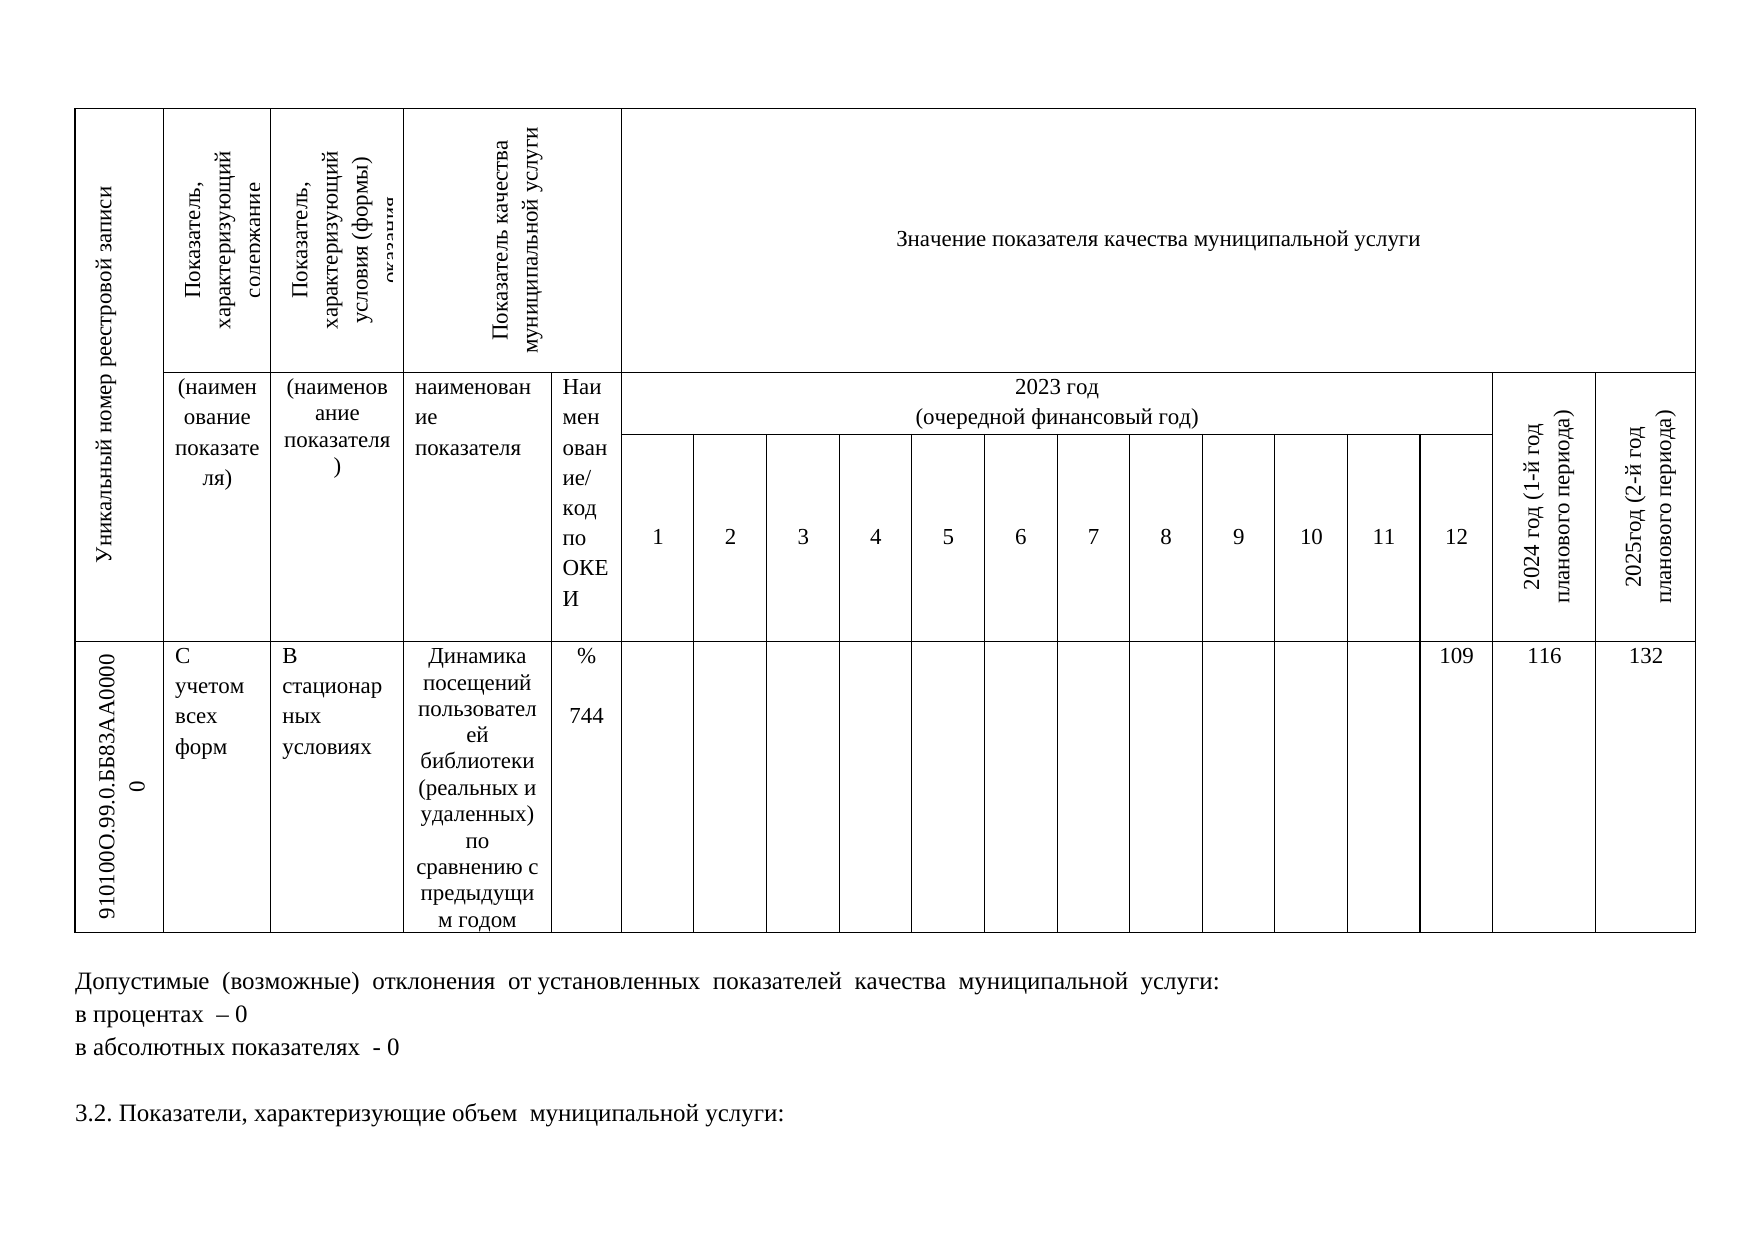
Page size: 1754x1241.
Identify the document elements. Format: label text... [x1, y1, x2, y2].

table_cell наименование показателя [404, 373, 551, 641]
table_cell [985, 642, 1057, 932]
table_cell [1130, 642, 1202, 932]
table_header Показатель, характеризующий условия (формы) оказания государственной услуги [271, 109, 403, 372]
table_header Уникальный номер реестровой записи [76, 109, 163, 641]
table_cell 4 [840, 435, 911, 641]
table_cell 9 [1203, 435, 1274, 641]
table_cell [1275, 642, 1347, 932]
table_cell (наименование показателя) [271, 373, 403, 641]
table_cell [840, 642, 911, 932]
table_cell 5 [912, 435, 984, 641]
table_cell [622, 642, 693, 932]
table_cell [1348, 642, 1419, 932]
table_header Значение показателя качества муниципальной услуги [622, 109, 1695, 372]
table_cell [1203, 642, 1274, 932]
table_cell 2024 год (1-й год планового периода) [1493, 373, 1595, 641]
table_cell (наименование показателя) [164, 373, 270, 641]
table_cell 12 [1421, 435, 1492, 641]
text 3.2. Показатели, характеризующие объем муниципальной услуги: [75, 1098, 1679, 1127]
table_cell 910100О.99.0.ББ83АА00000 [76, 642, 163, 932]
table_cell % 744 [552, 642, 621, 932]
table_cell Динамика посещений пользователей библиотеки (реальных и удаленных) по сравнению с предыдущим годом [404, 642, 551, 932]
text в процентах – 0 [75, 999, 1679, 1028]
table_cell С учетом всех форм [164, 642, 270, 932]
table_cell 2 [694, 435, 766, 641]
table_cell [767, 642, 839, 932]
table_cell 10 [1275, 435, 1347, 641]
table_cell 109 [1421, 642, 1492, 932]
text Допустимые (возможные) отклонения от установленных показателей качества муниципальной услуги: [75, 966, 1679, 995]
table_cell 8 [1130, 435, 1202, 641]
table_cell Наименование/ код по ОКЕИ [552, 373, 621, 641]
table_header Показатель качества муниципальной услуги [404, 109, 621, 372]
table_cell 2023 год (очередной финансовый год) [622, 373, 1492, 434]
table_cell [1058, 642, 1129, 932]
table_cell 2025год (2-й год планового периода) [1596, 373, 1695, 641]
text в абсолютных показателях - 0 [75, 1032, 1679, 1061]
table_cell 3 [767, 435, 839, 641]
table_cell 11 [1348, 435, 1419, 641]
table_cell 6 [985, 435, 1057, 641]
table_cell [912, 642, 984, 932]
table_header Показатель, характеризующий содержание муниципальной услуги [164, 109, 270, 372]
table_cell 7 [1058, 435, 1129, 641]
table_cell 116 [1493, 642, 1595, 932]
table_cell [694, 642, 766, 932]
table_cell В стационарных условиях [271, 642, 403, 932]
table_cell 132 [1596, 642, 1695, 932]
table_cell 1 [622, 435, 693, 641]
